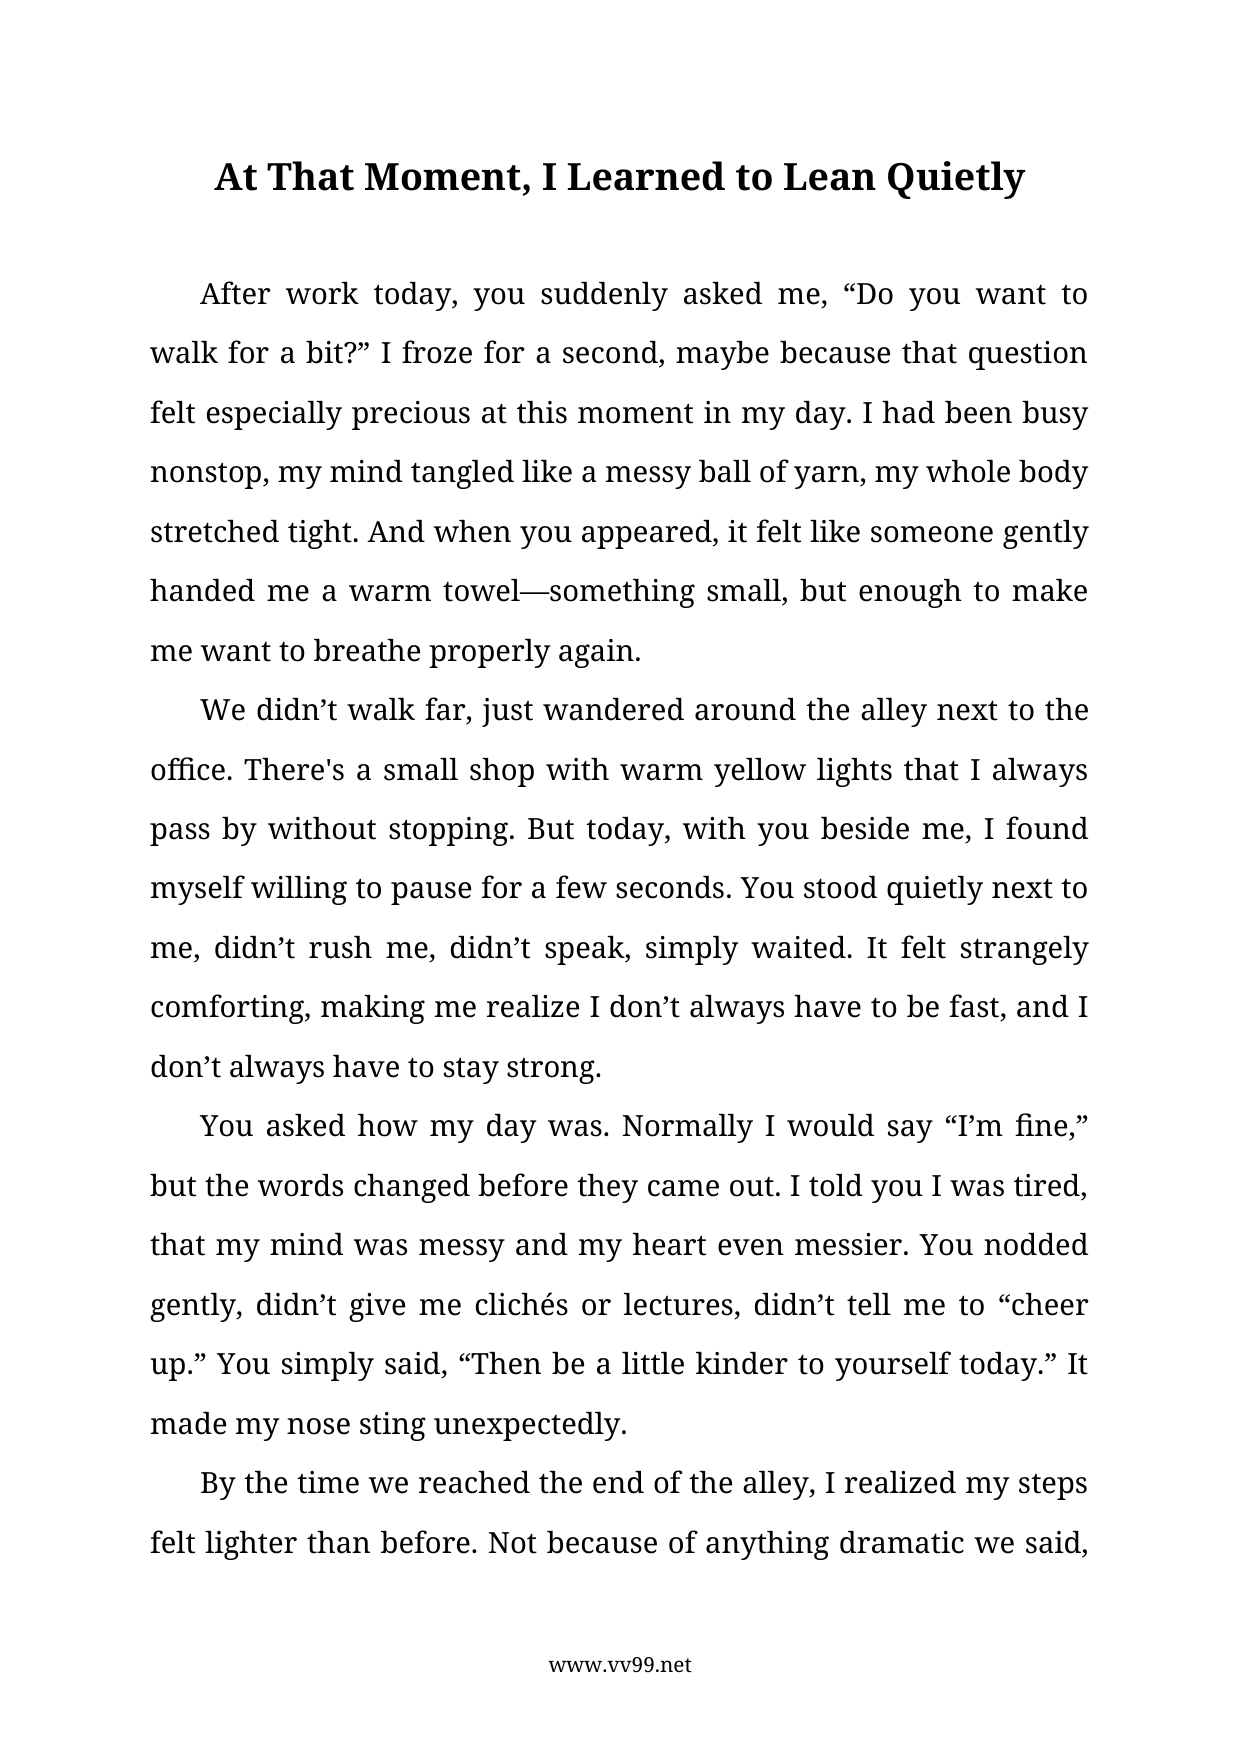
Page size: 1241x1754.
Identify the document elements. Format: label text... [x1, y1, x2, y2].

text You asked how my day was. Normally I would say “I’m fine,” but the words changed before they came out. I told you I was tired, that my mind was messy and my heart even messier. You nodded gently, didn’t give me clichés or lectures, didn’t tell me to “cheer up.” You simply said, “Then be a little kinder to yourself today.” It made my nose sting unexpectedly. [150, 1106, 1090, 1443]
text After work today, you suddenly asked me, “Do you want to walk for a bit?” I froze for a second, maybe because that question felt especially precious at this moment in my day. I had been busy nonstop, my mind tangled like a messy ball of yarn, my whole body stretched tight. And when you appeared, it felt like someone gently handed me a warm towel—something small, but enough to make me want to breathe properly again. [150, 273, 1090, 669]
subtitle At That Moment, I Learned to Lean Quietly [150, 150, 1090, 201]
text We didn’t walk far, just wandered around the alley next to the office. There's a small shop with warm yellow lights that I always pass by without stopping. But today, with you beside me, I found myself willing to pause for a few seconds. You stood quietly next to me, didn’t rush me, didn’t speak, simply waited. It felt strangely comforting, making me realize I don’t always have to be fast, and I don’t always have to stay strong. [150, 689, 1090, 1086]
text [150, 1462, 1090, 1562]
